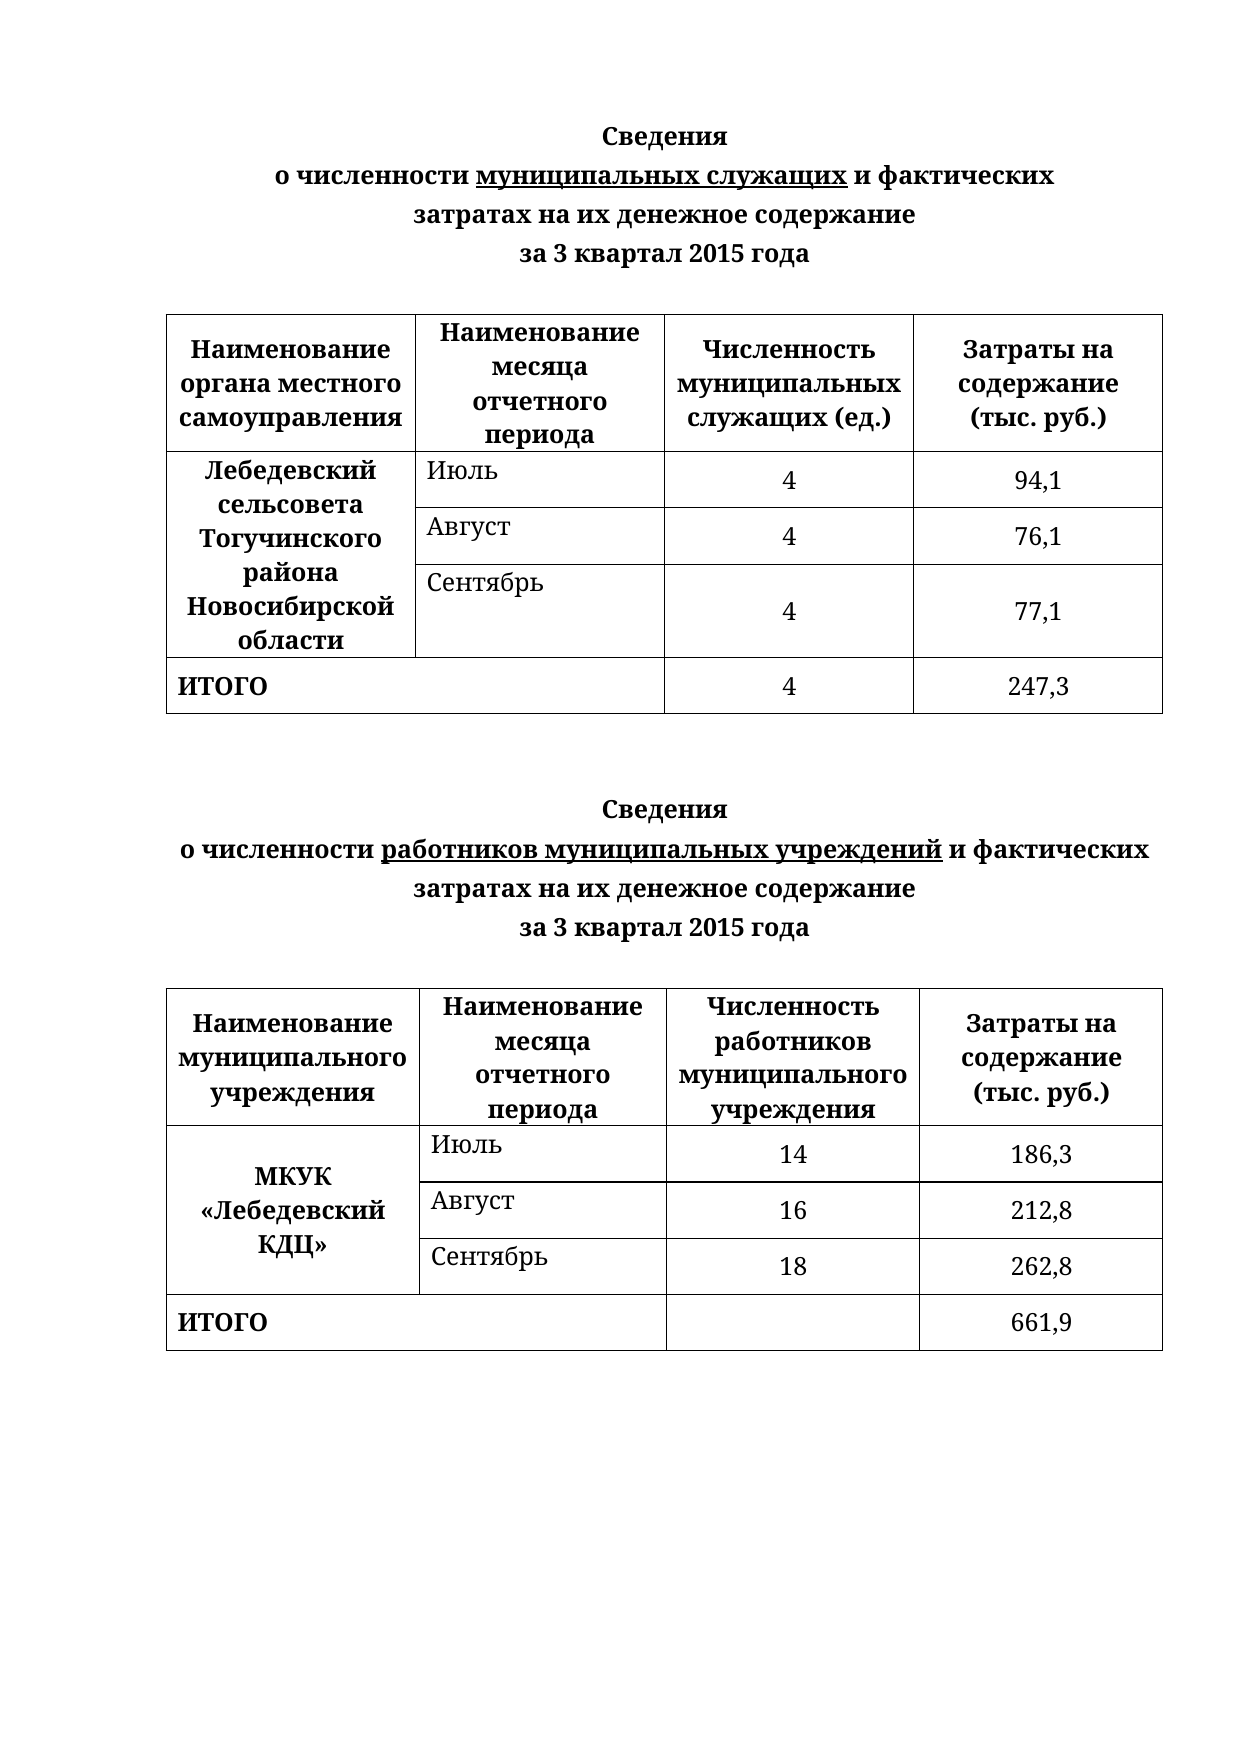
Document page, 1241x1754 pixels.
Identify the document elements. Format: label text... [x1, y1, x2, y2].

table_cell [667, 1295, 919, 1350]
table_cell 16 [667, 1183, 919, 1237]
table_cell 212,8 [920, 1183, 1162, 1237]
table_cell 77,1 [914, 565, 1162, 657]
table_cell Август [416, 508, 664, 563]
table_header Численность муниципальных служащих (ед.) [665, 315, 913, 451]
table_cell Август [420, 1183, 666, 1237]
table_header Затраты на содержание (тыс. руб.) [914, 315, 1162, 451]
table_cell Сентябрь [420, 1239, 666, 1293]
table_cell 14 [667, 1126, 919, 1181]
table_cell 4 [665, 565, 913, 657]
table_cell Июль [416, 452, 664, 507]
table_cell 76,1 [914, 508, 1162, 563]
table_cell 247,3 [914, 658, 1162, 713]
text о численности работников муниципальных учреждений и фактических затратах на их денежное содержание [177, 831, 1152, 904]
table_cell 661,9 [920, 1295, 1162, 1350]
table_cell 4 [665, 452, 913, 507]
table_cell 4 [665, 508, 913, 563]
table_cell 186,3 [920, 1126, 1162, 1181]
table_header Наименование месяца отчетного периода [416, 315, 664, 451]
text за 3 квартал 2015 года [177, 910, 1152, 944]
table_header Численность работников муниципального учреждения [667, 989, 919, 1125]
text Сведения [177, 792, 1152, 826]
table_cell 18 [667, 1239, 919, 1293]
table_cell 4 [665, 658, 913, 713]
table_header Затраты на содержание (тыс. руб.) [920, 989, 1162, 1125]
text затратах на их денежное содержание [177, 196, 1152, 231]
table_header Наименование органа местного самоуправления [167, 315, 415, 451]
text Сведения [177, 118, 1152, 152]
table_cell 262,8 [920, 1239, 1162, 1293]
table_cell Июль [420, 1126, 666, 1181]
text о численности муниципальных служащих и фактических [177, 157, 1152, 191]
table_cell 94,1 [914, 452, 1162, 507]
table_cell Сентябрь [416, 565, 664, 657]
table_header Наименование месяца отчетного периода [420, 989, 666, 1125]
table_header Наименование муниципального учреждения [167, 989, 419, 1125]
table_cell ИТОГО [167, 1295, 666, 1350]
table_cell МКУК «Лебедевский КДЦ» [167, 1126, 419, 1293]
text за 3 квартал 2015 года [177, 236, 1152, 270]
table_cell ИТОГО [167, 658, 664, 713]
table_cell Лебедевский сельсовета Тогучинского района Новосибирской области [167, 452, 415, 657]
